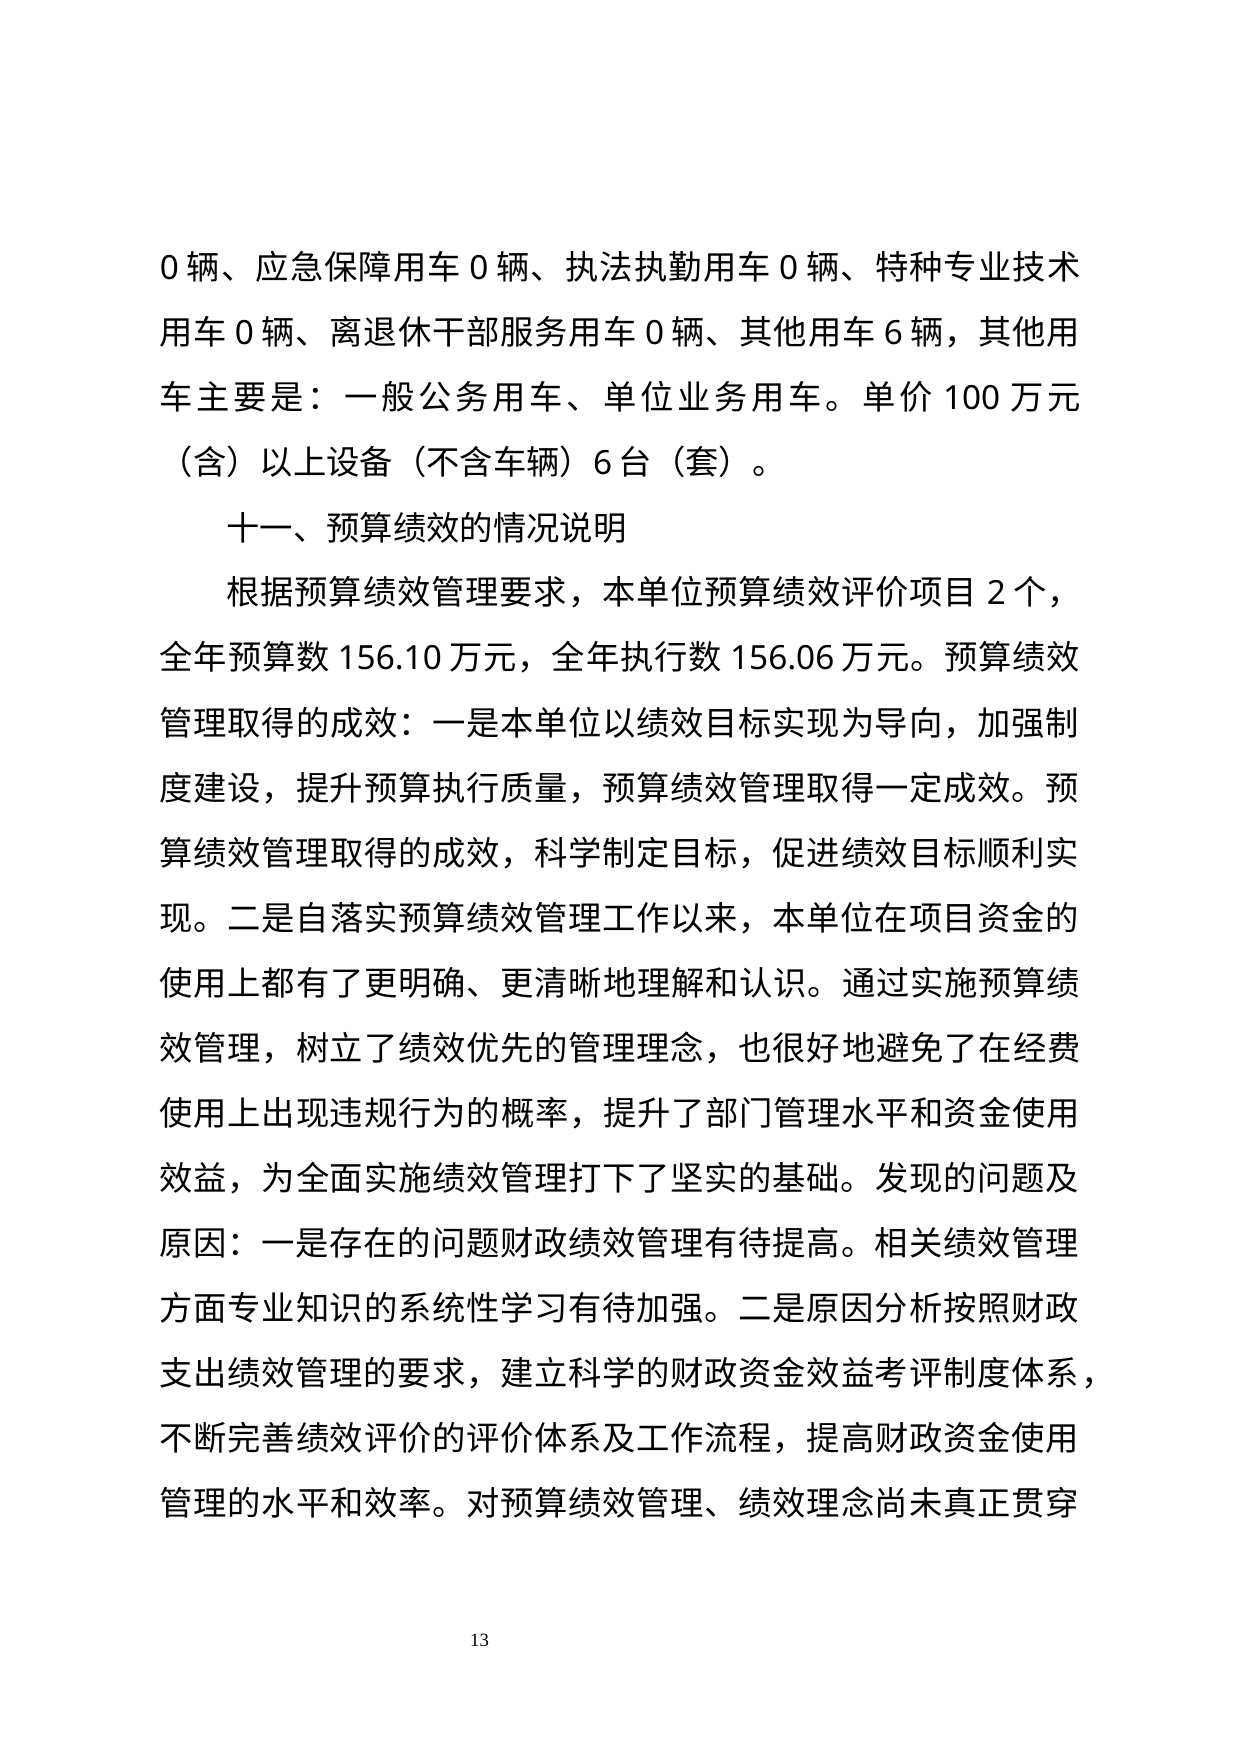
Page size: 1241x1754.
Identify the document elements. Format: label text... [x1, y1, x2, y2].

text 十一、预算绩效的情况说明 [159, 493, 1081, 558]
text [159, 233, 1081, 493]
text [159, 558, 1081, 1533]
